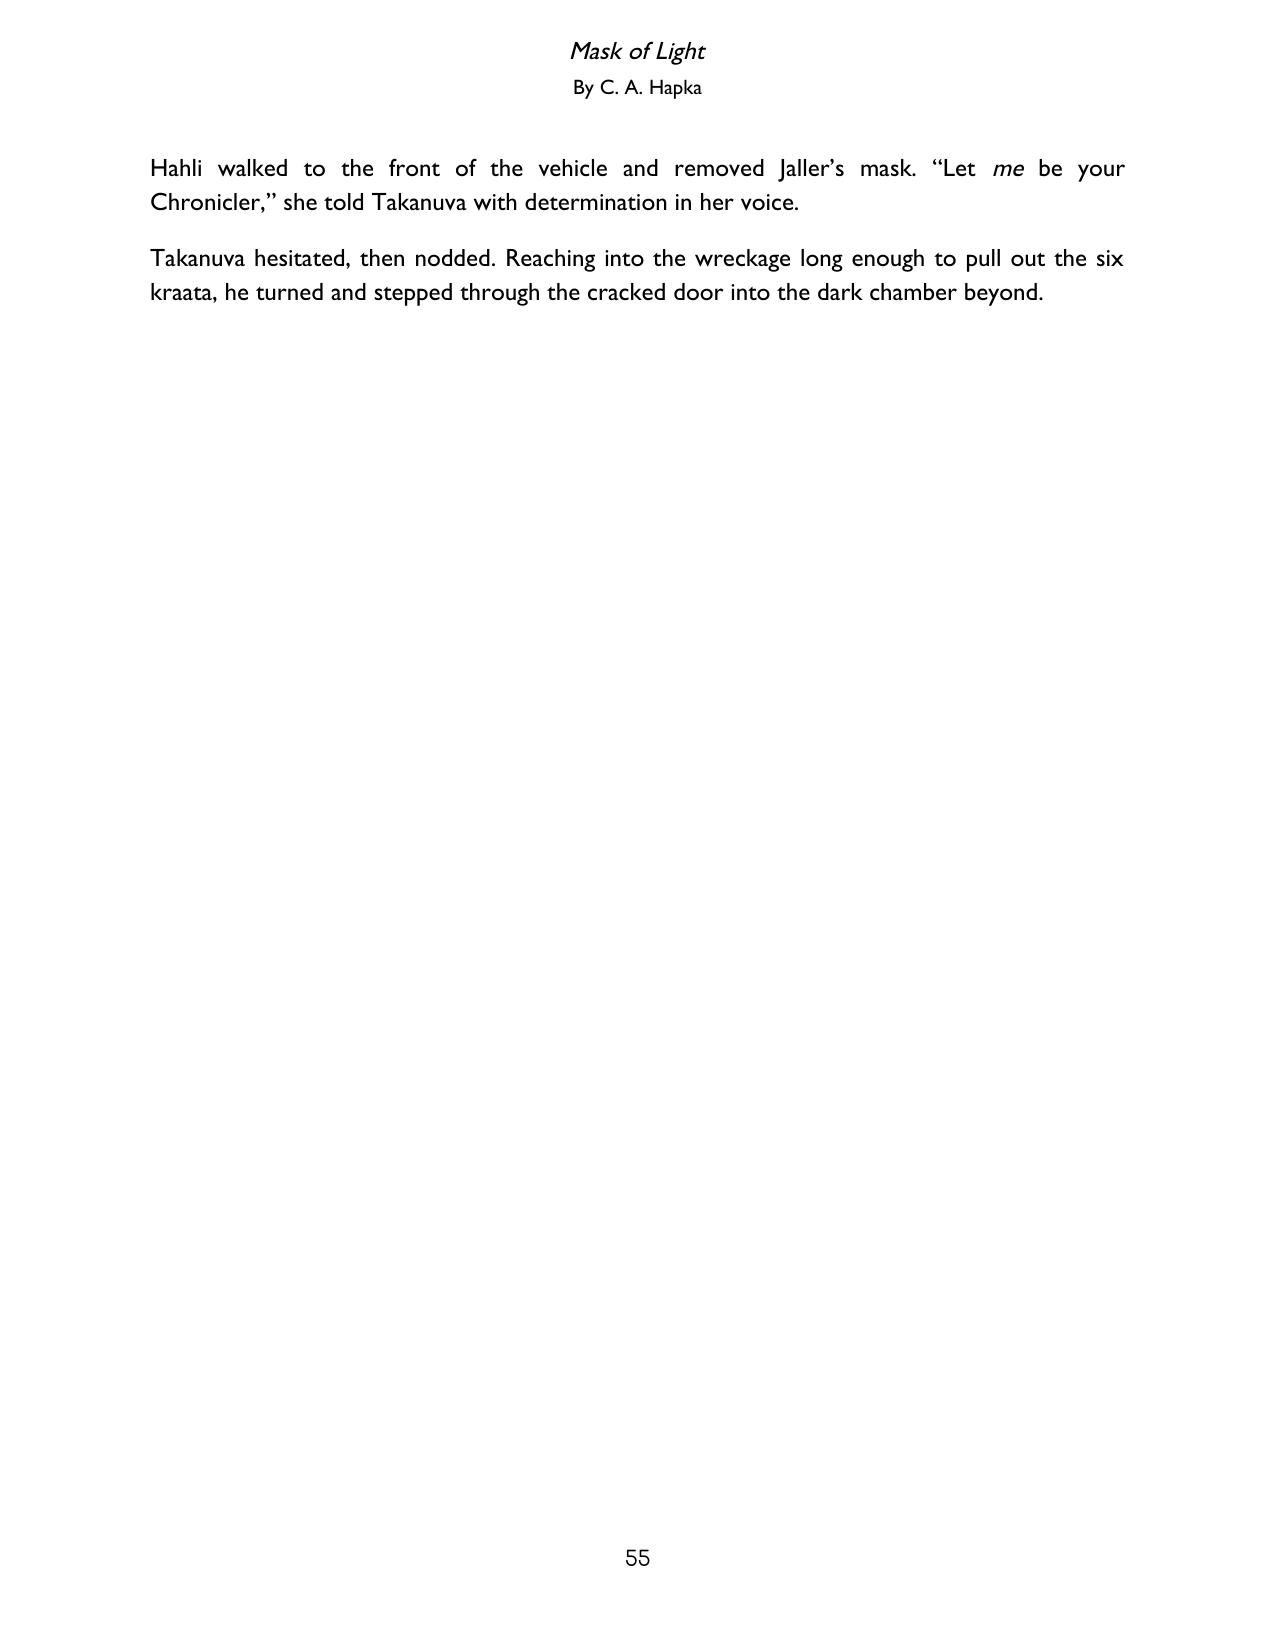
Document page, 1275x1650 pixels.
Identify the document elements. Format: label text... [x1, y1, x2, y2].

text Takanuva hesitated, then nodded. Reaching into the wreckage long enough to pull out the six kraata, he turned and stepped through the cracked door into the dark chamber beyond. [150, 240, 1125, 309]
text Hahli walked to the front of the vehicle and removed Jaller’s mask. “Let me be your Chronicler,” she told Takanuva with determination in her voice. [150, 150, 1125, 219]
